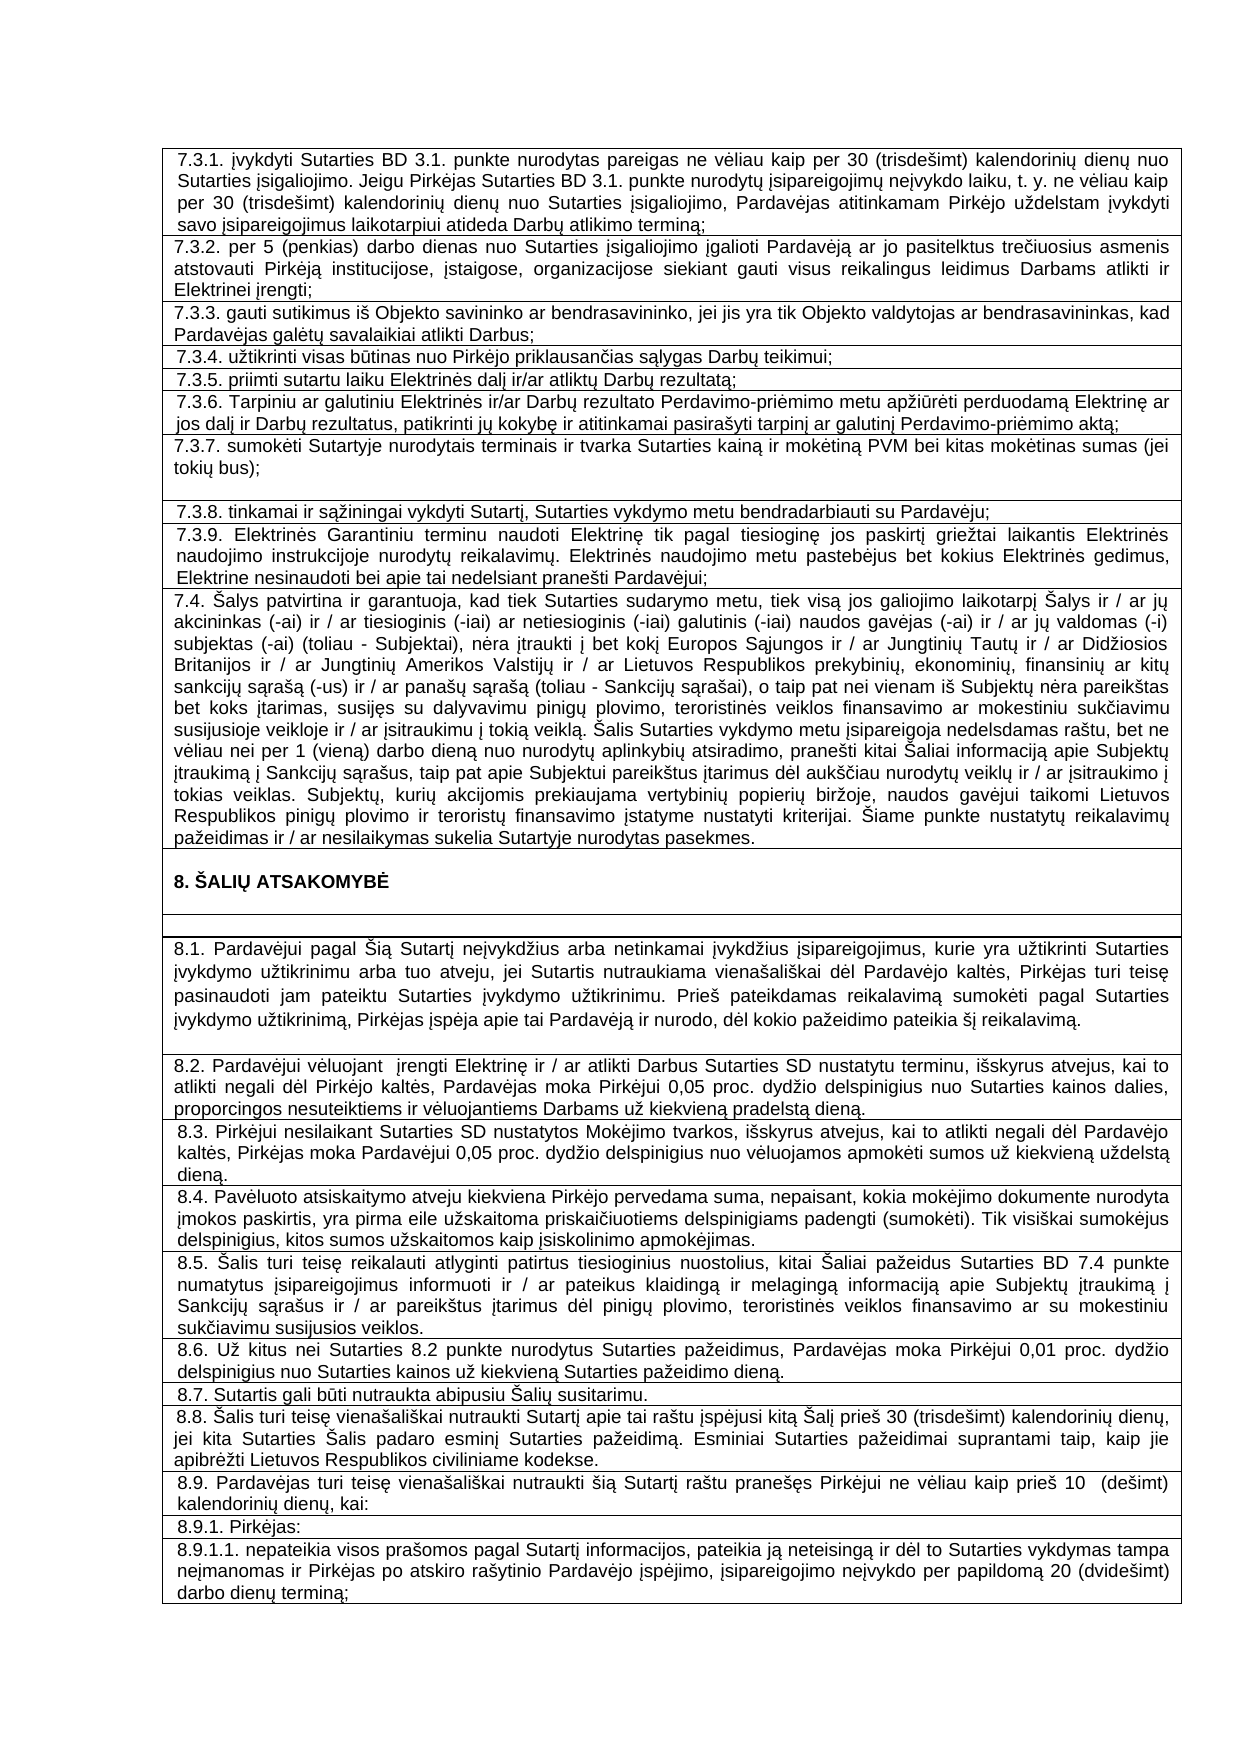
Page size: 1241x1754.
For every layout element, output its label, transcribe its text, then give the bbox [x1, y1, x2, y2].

table_cell 7.3.9. Elektrinės Garantiniu terminu naudoti Elektrinę tik pagal tiesioginę jos paskirtį griežtai laikantis Elektrinės naudojimo instrukcijoje nurodytų reikalavimų. Elektrinės naudojimo metu pastebėjus bet kokius Elektrinės gedimus, Elektrine nesinaudoti bei apie tai nedelsiant pranešti Pardavėjui; [163, 524, 1181, 588]
table_cell 8.3. Pirkėjui nesilaikant Sutarties SD nustatytos Mokėjimo tvarkos, išskyrus atvejus, kai to atlikti negali dėl Pardavėjo kaltės, Pirkėjas moka Pardavėjui 0,05 proc. dydžio delspinigius nuo vėluojamos apmokėti sumos už kiekvieną uždelstą dieną. [163, 1120, 1181, 1185]
table_cell 7.3.2. per 5 (penkias) darbo dienas nuo Sutarties įsigaliojimo įgalioti Pardavėją ar jo pasitelktus trečiuosius asmenis atstovauti Pirkėją institucijose, įstaigose, organizacijose siekiant gauti visus reikalingus leidimus Darbams atlikti ir Elektrinei įrengti; [163, 236, 1181, 301]
table_cell 7.3.4. užtikrinti visas būtinas nuo Pirkėjo priklausančias sąlygas Darbų teikimui; [163, 346, 1181, 367]
table_cell 7.3.1. įvykdyti Sutarties BD 3.1. punkte nurodytas pareigas ne vėliau kaip per 30 (trisdešimt) kalendorinių dienų nuo Sutarties įsigaliojimo. Jeigu Pirkėjas Sutarties BD 3.1. punkte nurodytų įsipareigojimų neįvykdo laiku, t. y. ne vėliau kaip per 30 (trisdešimt) kalendorinių dienų nuo Sutarties įsigaliojimo, Pardavėjas atitinkamam Pirkėjo uždelstam įvykdyti savo įsipareigojimus laikotarpiui atideda Darbų atlikimo terminą; [163, 149, 1181, 235]
table_cell 7.4. Šalys patvirtina ir garantuoja, kad tiek Sutarties sudarymo metu, tiek visą jos galiojimo laikotarpį Šalys ir / ar jų akcininkas (-ai) ir / ar tiesioginis (-iai) ar netiesioginis (-iai) galutinis (-iai) naudos gavėjas (-ai) ir / ar jų valdomas (-i) subjektas (-ai) (toliau - Subjektai), nėra įtraukti į bet kokį Europos Sąjungos ir / ar Jungtinių Tautų ir / ar Didžiosios Britanijos ir / ar Jungtinių Amerikos Valstijų ir / ar Lietuvos Respublikos prekybinių, ekonominių, finansinių ar kitų sankcijų sąrašą (-us) ir / ar panašų sąrašą (toliau - Sankcijų sąrašai), o taip pat nei vienam iš Subjektų nėra pareikštas bet koks įtarimas, susijęs su dalyvavimu pinigų plovimo, teroristinės veiklos finansavimo ar mokestiniu sukčiavimu susijusioje veikloje ir / ar įsitraukimu į tokią veiklą. Šalis Sutarties vykdymo metu įsipareigoja nedelsdamas raštu, bet ne vėliau nei per 1 (vieną) darbo dieną nuo nurodytų aplinkybių atsiradimo, pranešti kitai Šaliai informaciją apie Subjektų įtraukimą į Sankcijų sąrašus, taip pat apie Subjektui pareikštus įtarimus dėl aukščiau nurodytų veiklų ir / ar įsitraukimo į tokias veiklas. Subjektų, kurių akcijomis prekiaujama vertybinių popierių biržoje, naudos gavėjui taikomi Lietuvos Respublikos pinigų plovimo ir teroristų finansavimo įstatyme nustatyti kriterijai. Šiame punkte nustatytų reikalavimų pažeidimas ir / ar nesilaikymas sukelia Sutartyje nurodytas pasekmes. [163, 589, 1181, 848]
table_cell 8.4. Pavėluoto atsiskaitymo atveju kiekviena Pirkėjo pervedama suma, nepaisant, kokia mokėjimo dokumente nurodyta įmokos paskirtis, yra pirma eile užskaitoma priskaičiuotiems delspinigiams padengti (sumokėti). Tik visiškai sumokėjus delspinigius, kitos sumos užskaitomos kaip įsiskolinimo apmokėjimas. [163, 1186, 1181, 1251]
table_cell 7.3.5. priimti sutartu laiku Elektrinės dalį ir/ar atliktų Darbų rezultatą; [163, 369, 1181, 390]
table_cell 8.9.1.1. nepateikia visos prašomos pagal Sutartį informacijos, pateikia ją neteisingą ir dėl to Sutarties vykdymas tampa neįmanomas ir Pirkėjas po atskiro rašytinio Pardavėjo įspėjimo, įsipareigojimo neįvykdo per papildomą 20 (dvidešimt) darbo dienų terminą; [163, 1539, 1181, 1603]
table_cell 8.5. Šalis turi teisę reikalauti atlyginti patirtus tiesioginius nuostolius, kitai Šaliai pažeidus Sutarties BD 7.4 punkte numatytus įsipareigojimus informuoti ir / ar pateikus klaidingą ir melagingą informaciją apie Subjektų įtraukimą į Sankcijų sąrašus ir / ar pareikštus įtarimus dėl pinigų plovimo, teroristinės veiklos finansavimo ar su mokestiniu sukčiavimu susijusios veiklos. [163, 1252, 1181, 1338]
table_cell 8.9.1. Pirkėjas: [163, 1516, 1181, 1537]
table_cell 7.3.6. Tarpiniu ar galutiniu Elektrinės ir/ar Darbų rezultato Perdavimo-priėmimo metu apžiūrėti perduodamą Elektrinę ar jos dalį ir Darbų rezultatus, patikrinti jų kokybę ir atitinkamai pasirašyti tarpinį ar galutinį Perdavimo-priėmimo aktą; [163, 391, 1181, 434]
table_cell 7.3.3. gauti sutikimus iš Objekto savininko ar bendrasavininko, jei jis yra tik Objekto valdytojas ar bendrasavininkas, kad Pardavėjas galėtų savalaikiai atlikti Darbus; [163, 302, 1181, 345]
table_cell 8. ŠALIŲ ATSAKOMYBĖ [163, 849, 1181, 914]
table_cell 8.7. Sutartis gali būti nutraukta abipusiu Šalių susitarimu. [163, 1383, 1181, 1405]
table_cell 8.1. Pardavėjui pagal Šią Sutartį neįvykdžius arba netinkamai įvykdžius įsipareigojimus, kurie yra užtikrinti Sutarties įvykdymo užtikrinimu arba tuo atveju, jei Sutartis nutraukiama vienašališkai dėl Pardavėjo kaltės, Pirkėjas turi teisę pasinaudoti jam pateiktu Sutarties įvykdymo užtikrinimu. Prieš pateikdamas reikalavimą sumokėti pagal Sutarties įvykdymo užtikrinimą, Pirkėjas įspėja apie tai Pardavėją ir nurodo, dėl kokio pažeidimo pateikia šį reikalavimą. [163, 938, 1181, 1054]
table_cell 7.3.8. tinkamai ir sąžiningai vykdyti Sutartį, Sutarties vykdymo metu bendradarbiauti su Pardavėju; [163, 501, 1181, 523]
table_cell 8.9. Pardavėjas turi teisę vienašališkai nutraukti šią Sutartį raštu pranešęs Pirkėjui ne vėliau kaip prieš 10 (dešimt) kalendorinių dienų, kai: [163, 1472, 1181, 1515]
table_cell [163, 915, 1181, 936]
table_cell 8.8. Šalis turi teisę vienašališkai nutraukti Sutartį apie tai raštu įspėjusi kitą Šalį prieš 30 (trisdešimt) kalendorinių dienų, jei kita Sutarties Šalis padaro esminį Sutarties pažeidimą. Esminiai Sutarties pažeidimai suprantami taip, kaip jie apibrėžti Lietuvos Respublikos civiliniame kodekse. [163, 1406, 1181, 1471]
table_cell 8.2. Pardavėjui vėluojant įrengti Elektrinę ir / ar atlikti Darbus Sutarties SD nustatytu terminu, išskyrus atvejus, kai to atlikti negali dėl Pirkėjo kaltės, Pardavėjas moka Pirkėjui 0,05 proc. dydžio delspinigius nuo Sutarties kainos dalies, proporcingos nesuteiktiems ir vėluojantiems Darbams už kiekvieną pradelstą dieną. [163, 1055, 1181, 1119]
table_cell 8.6. Už kitus nei Sutarties 8.2 punkte nurodytus Sutarties pažeidimus, Pardavėjas moka Pirkėjui 0,01 proc. dydžio delspinigius nuo Sutarties kainos už kiekvieną Sutarties pažeidimo dieną. [163, 1339, 1181, 1382]
table_cell 7.3.7. sumokėti Sutartyje nurodytais terminais ir tvarka Sutarties kainą ir mokėtiną PVM bei kitas mokėtinas sumas (jei tokių bus); [163, 435, 1181, 500]
